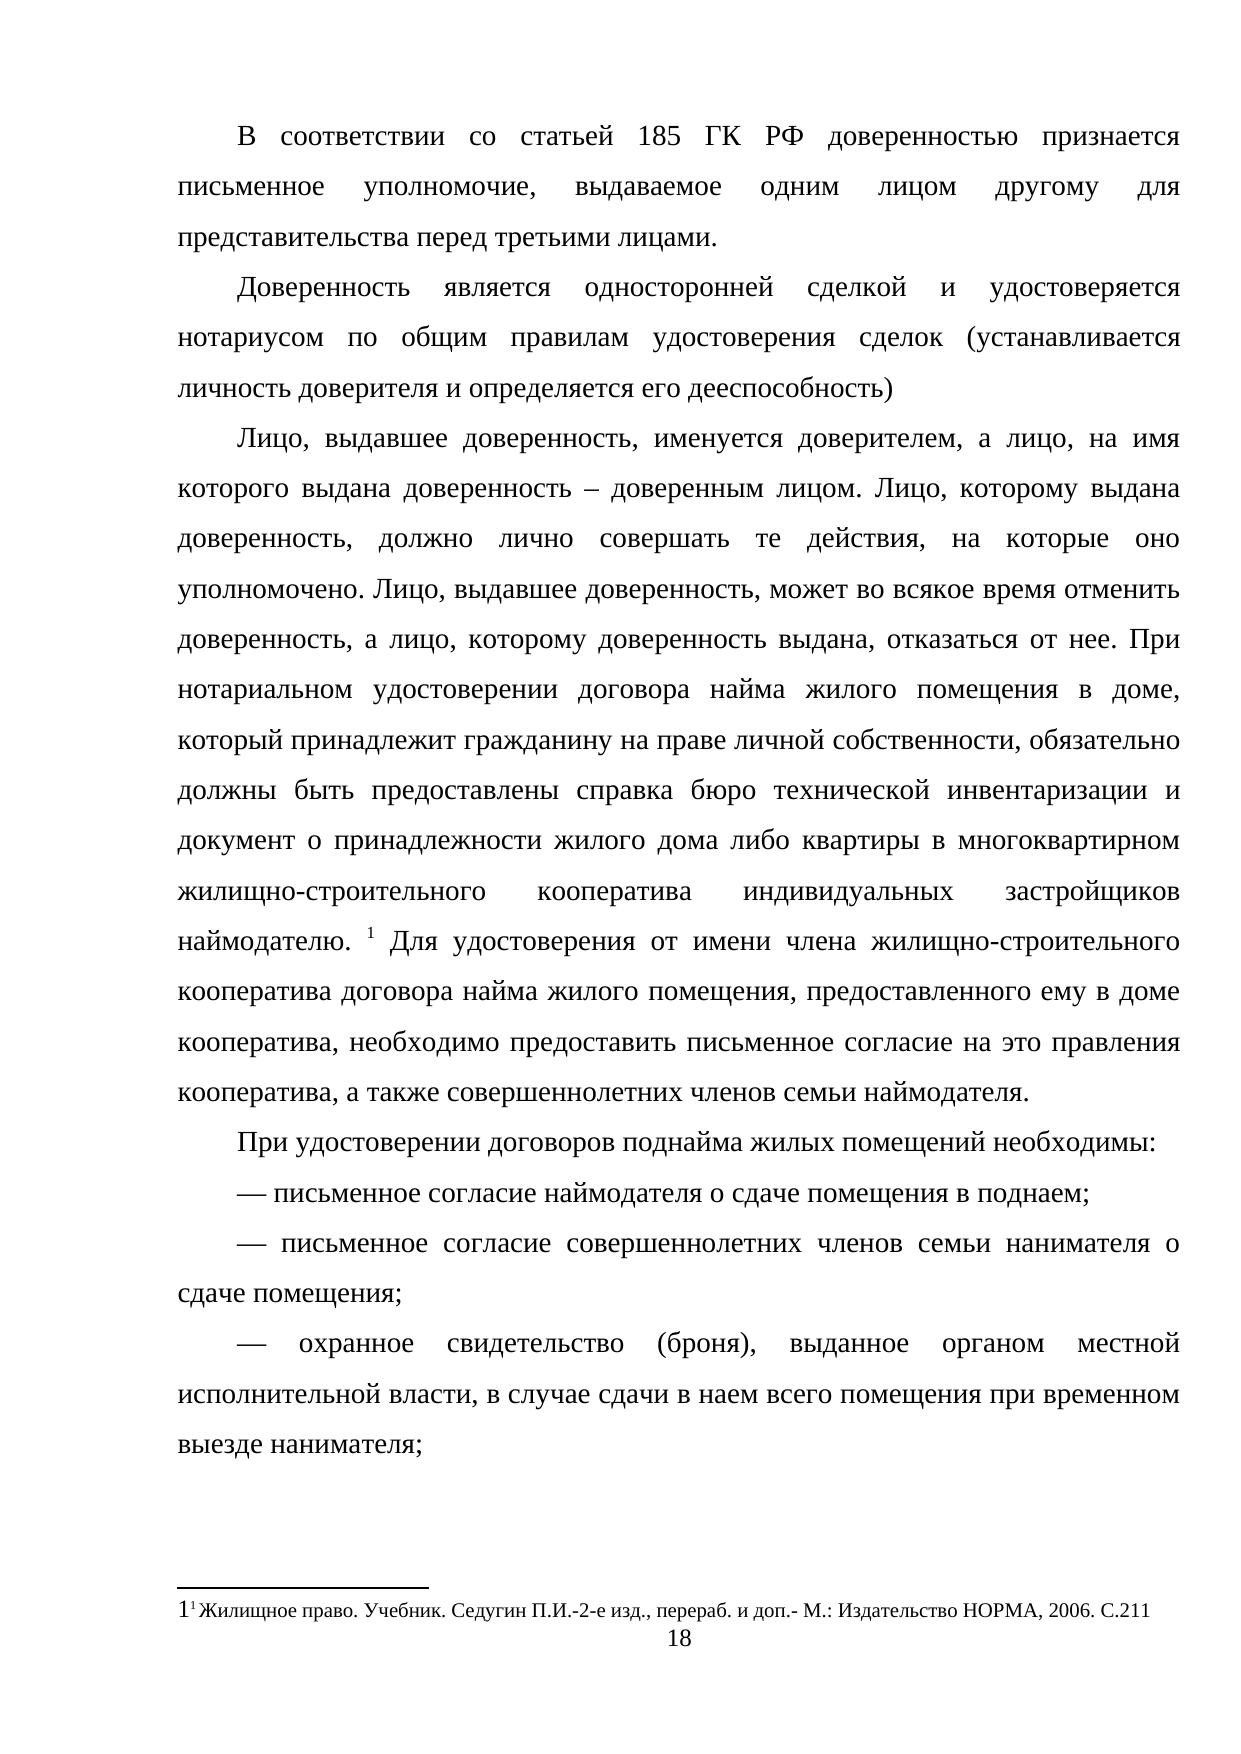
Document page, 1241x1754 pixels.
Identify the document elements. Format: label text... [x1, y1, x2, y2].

text Доверенность является односторонней сделкой и удостоверяется нотариусом по общим правилам удостоверения сделок (устанавливается личность доверителя и определяется его дееспособность) [177, 269, 1181, 403]
text В соответствии со статьей 185 ГК РФ доверенностью признается письменное уполномочие, выдаваемое одним лицом другому для представительства перед третьими лицами. [177, 118, 1181, 252]
text При удостоверении договоров поднайма жилых помещений необходимы: [177, 1124, 1181, 1158]
text — охранное свидетельство (броня), выданное органом местной исполнительной власти, в случае сдачи в наем всего помещения при временном выезде нанимателя; [177, 1326, 1181, 1460]
text — письменное согласие наймодателя о сдаче помещения в поднаем; [177, 1175, 1181, 1208]
text Лицо, выдавшее доверенность, именуется доверителем, а лицо, на имя которого выдана доверенность – доверенным лицом. Лицо, которому выдана доверенность, должно лично совершать те действия, на которые оно уполномочено. Лицо, выдавшее доверенность, может во всякое время отменить доверенность, а лицо, которому доверенность выдана, отказаться от нее. При нотариальном удостоверении договора найма жилого помещения в доме, который принадлежит гражданину на праве личной собственности, обязательно должны быть предоставлены справка бюро технической инвентаризации и документ о принадлежности жилого дома либо квартиры в многоквартирном жилищно-строительного кооператива индивидуальных застройщиков наймодателю. 1 Для удостоверения от имени члена жилищно-строительного кооператива договора найма жилого помещения, предоставленного ему в доме кооператива, необходимо предоставить письменное согласие на это правления кооператива, а также совершеннолетних членов семьи наймодателя. [177, 420, 1181, 1108]
text — письменное согласие совершеннолетних членов семьи нанимателя о сдаче помещения; [177, 1225, 1181, 1309]
